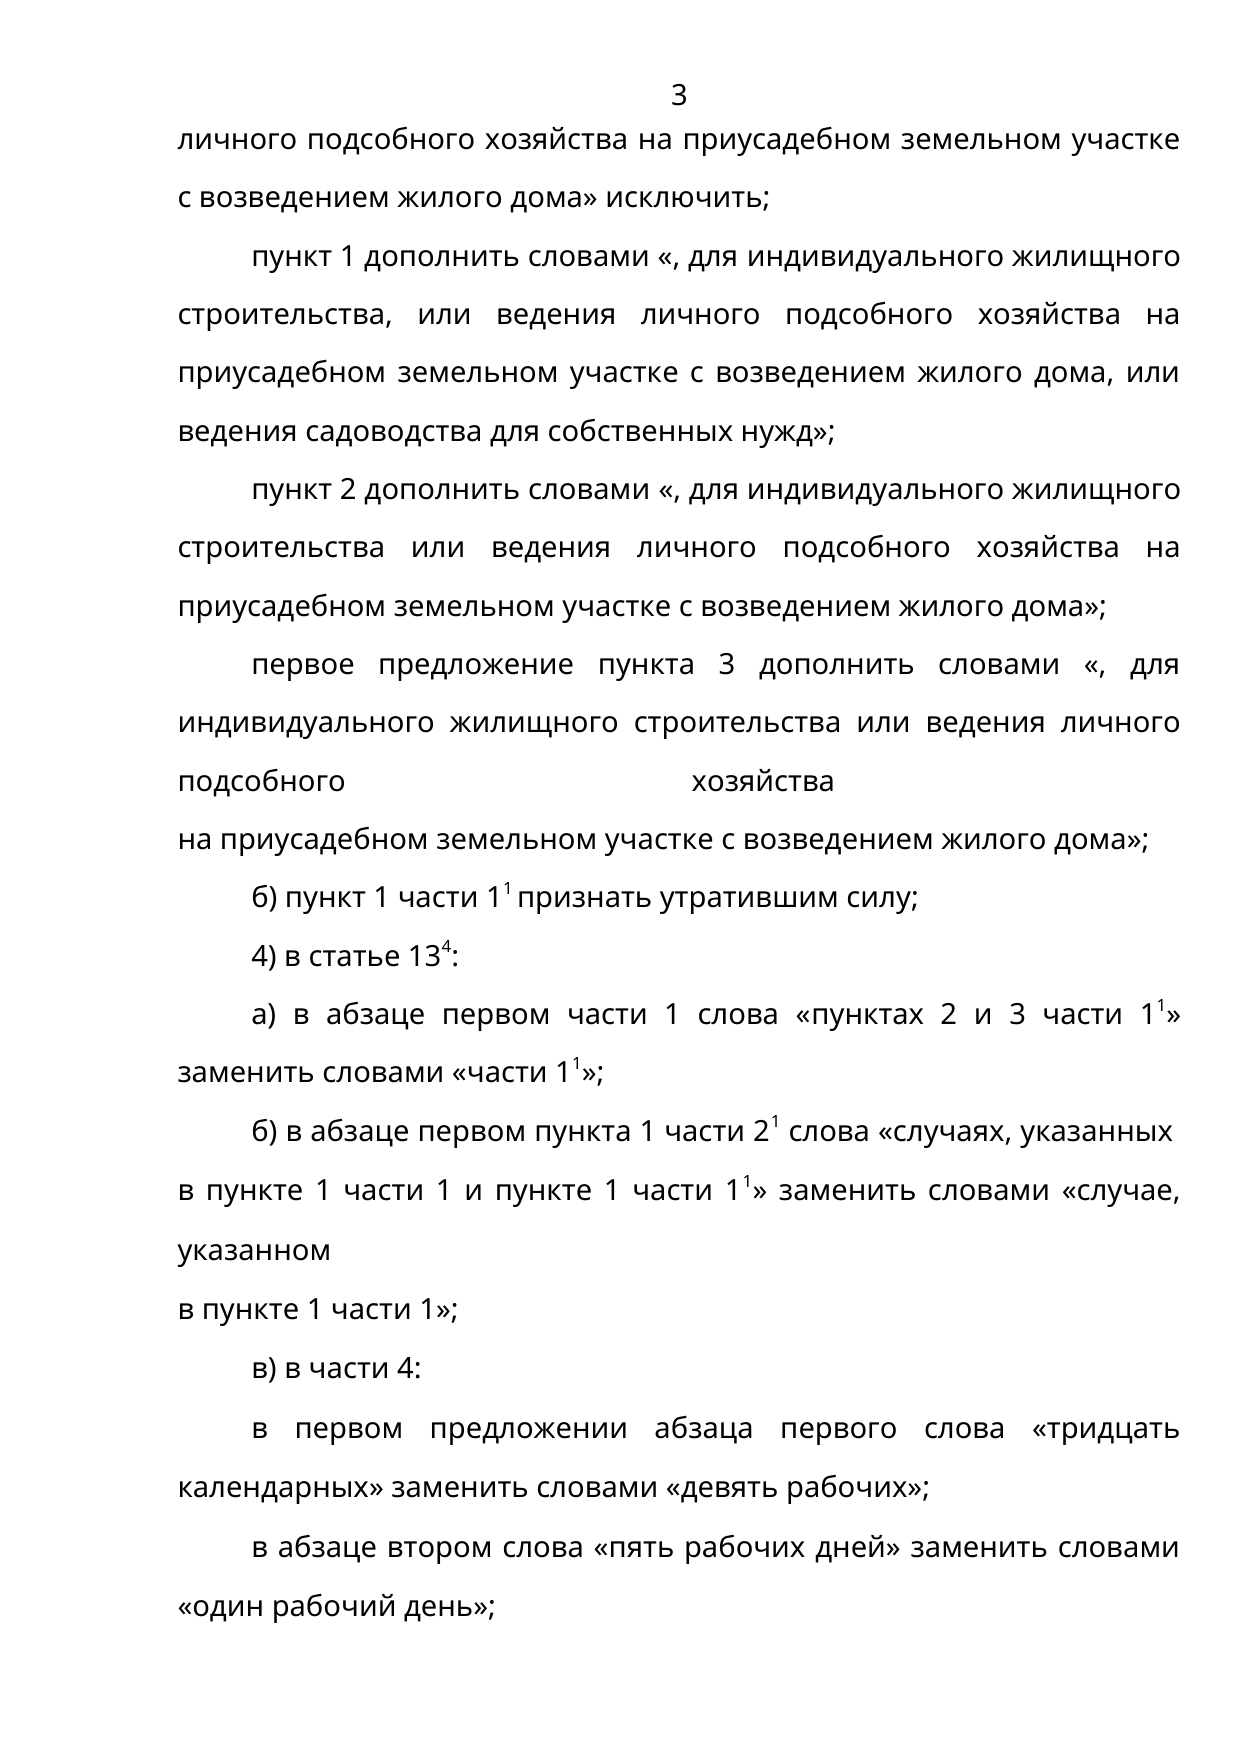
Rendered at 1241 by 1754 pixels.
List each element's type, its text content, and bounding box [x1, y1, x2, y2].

text а) в абзаце первом части 1 слова «пунктах 2 и 3 части 11» заменить словами «части 11»; [177, 993, 1181, 1091]
text пункт 1 дополнить словами «, для индивидуального жилищного строительства, или ведения личного подсобного хозяйства на приусадебном земельном участке с возведением жилого дома, или ведения садоводства для собственных нужд»; [177, 235, 1181, 449]
text 4) в статье 134: [177, 935, 1181, 974]
text в первом предложении абзаца первого слова «тридцать календарных» заменить словами «девять рабочих»; [177, 1407, 1181, 1506]
text б) в абзаце первом пункта 1 части 21 слова «случаях, указанных в пункте 1 части 1 и пункте 1 части 11» заменить словами «случае, указанном в пункте 1 части 1»; [177, 1110, 1181, 1328]
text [177, 118, 1181, 216]
text б) пункт 1 части 11 признать утратившим силу; [177, 876, 1181, 916]
text в) в части 4: [177, 1348, 1181, 1387]
text в абзаце втором слова «пять рабочих дней» заменить словами «один рабочий день»; [177, 1526, 1181, 1625]
text первое предложение пункта 3 дополнить словами «, для индивидуального жилищного строительства или ведения личного подсобного хозяйства на приусадебном земельном участке с возведением жилого дома»; [177, 643, 1181, 858]
text пункт 2 дополнить словами «, для индивидуального жилищного строительства или ведения личного подсобного хозяйства на приусадебном земельном участке с возведением жилого дома»; [177, 468, 1181, 624]
